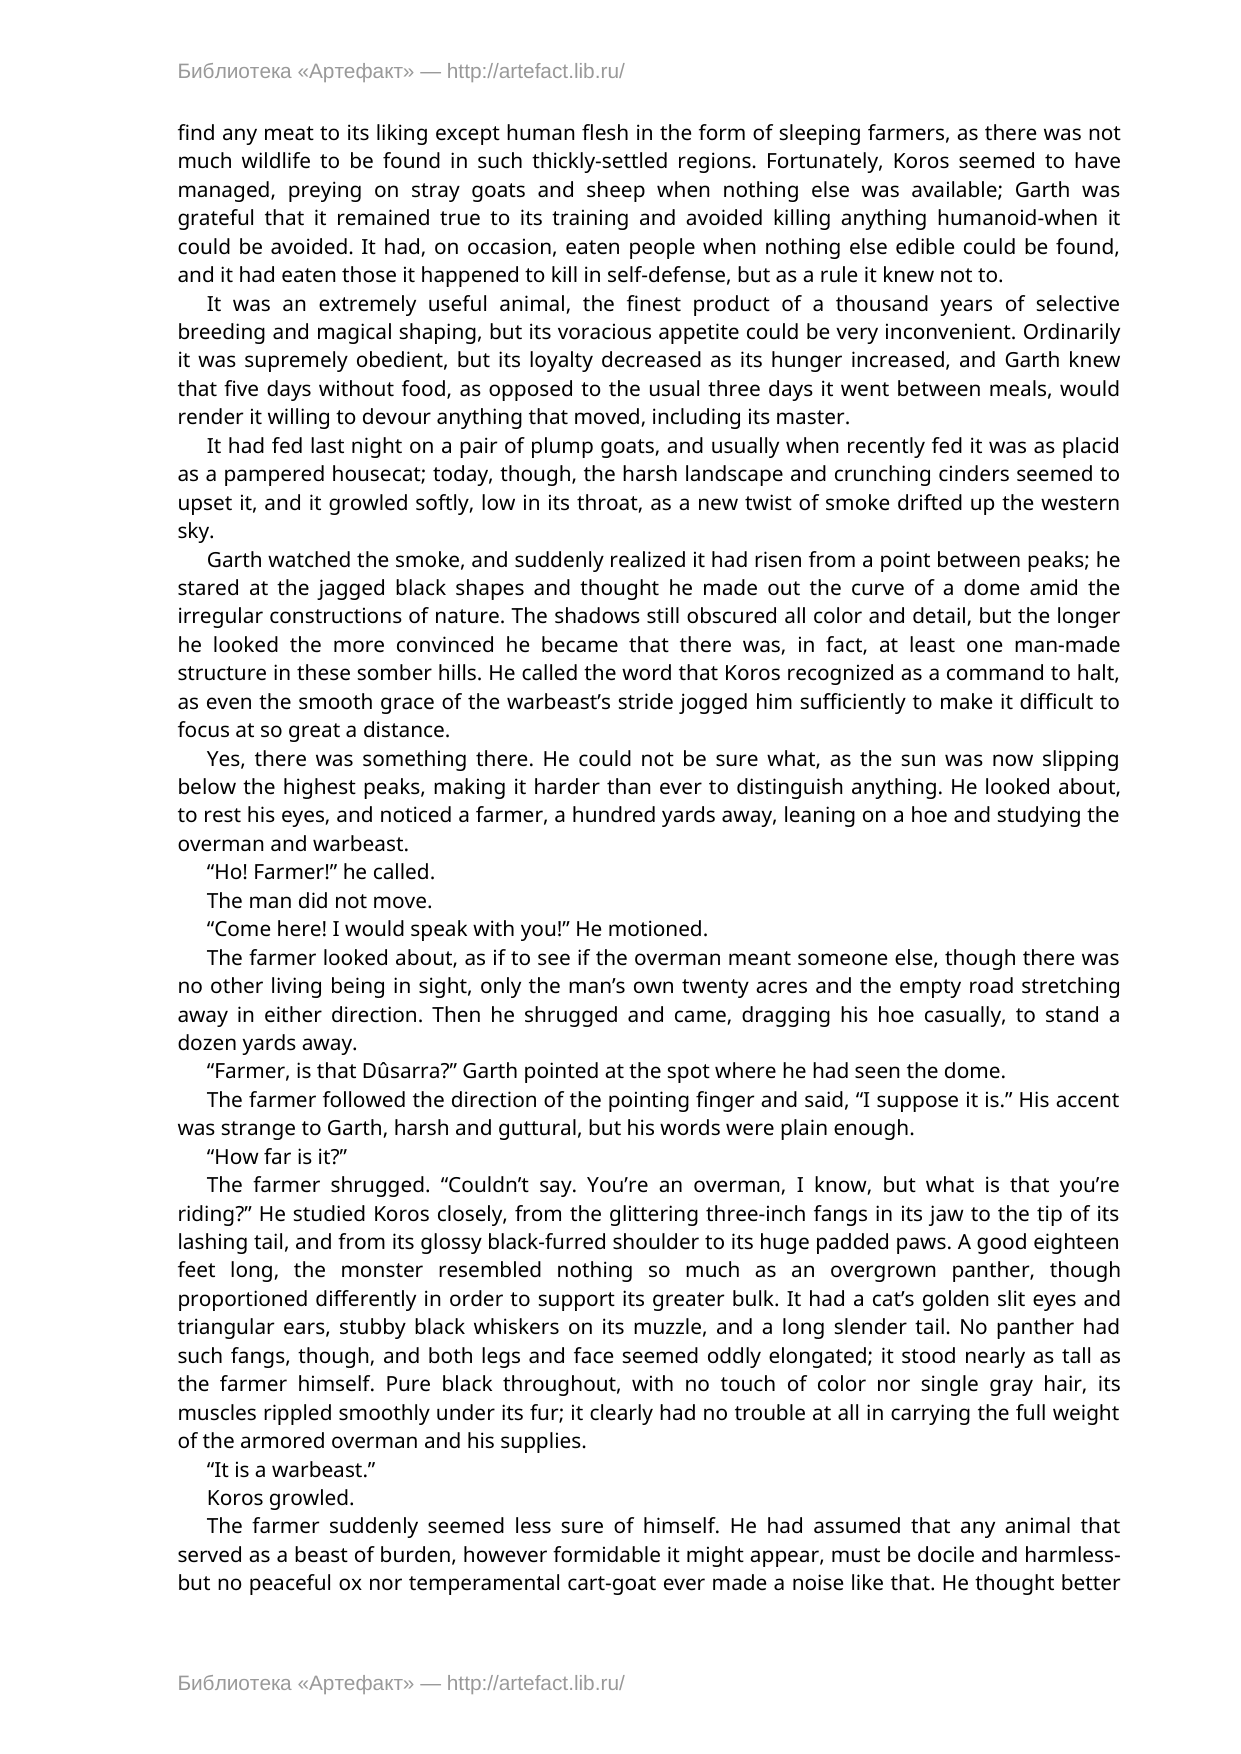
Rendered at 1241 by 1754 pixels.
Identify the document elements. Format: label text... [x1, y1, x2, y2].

text The farmer shrugged. “Couldn’t say. You’re an overman, I know, but what is that you’re riding?” He studied Koros closely, from the glittering three-inch fangs in its jaw to the tip of its lashing tail, and from its glossy black-furred shoulder to its huge padded paws. A good eighteen feet long, the monster resembled nothing so much as an overgrown panther, though proportioned differently in order to support its greater bulk. It had a cat’s golden slit eyes and triangular ears, stubby black whiskers on its muzzle, and a long slender tail. No panther had such fangs, though, and both legs and face seemed oddly elongated; it stood nearly as tall as the farmer himself. Pure black throughout, with no touch of color nor single gray hair, its muscles rippled smoothly under its fur; it clearly had no trouble at all in carrying the full weight of the armored overman and his supplies. [177, 1170, 1122, 1455]
text It was an extremely useful animal, the finest product of a thousand years of selective breeding and magical shaping, but its voracious appetite could be very inconvenient. Ordinarily it was supremely obedient, but its loyalty decreased as its hunger increased, and Garth knew that five days without food, as opposed to the usual three days it went between meals, would render it willing to devour anything that moved, including its master. [177, 289, 1122, 431]
text “It is a warbeast.” [177, 1455, 1122, 1483]
text “Come here! I would speak with you!” He motioned. [177, 914, 1122, 943]
text “Farmer, is that Dûsarra?” Garth pointed at the spot where he had seen the dome. [177, 1057, 1122, 1085]
text “Ho! Farmer!” he called. [177, 857, 1122, 886]
text The farmer looked about, as if to see if the overman meant someone else, though there was no other living being in sight, only the man’s own twenty acres and the empty road stretching away in either direction. Then he shrugged and came, dragging his hoe casually, to stand a dozen yards away. [177, 943, 1122, 1057]
text Garth watched the smoke, and suddenly realized it had risen from a point between peaks; he stared at the jagged black shapes and thought he made out the curve of a dome amid the irregular constructions of nature. The shadows still obscured all color and detail, but the longer he looked the more convinced he became that there was, in fact, at least one man-made structure in these somber hills. He called the word that Koros recognized as a command to halt, as even the smooth grace of the warbeast’s stride jogged him sufficiently to make it difficult to focus at so great a distance. [177, 545, 1122, 744]
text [177, 118, 1122, 289]
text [177, 1512, 1122, 1597]
text “How far is it?” [177, 1142, 1122, 1170]
text The farmer followed the direction of the pointing finger and said, “I suppose it is.” His accent was strange to Garth, harsh and guttural, but his words were plain enough. [177, 1085, 1122, 1142]
text Yes, there was something there. He could not be sure what, as the sun was now slipping below the highest peaks, making it harder than ever to distinguish anything. He looked about, to rest his eyes, and noticed a farmer, a hundred yards away, leaning on a hoe and studying the overman and warbeast. [177, 744, 1122, 857]
text It had fed last night on a pair of plump goats, and usually when recently fed it was as placid as a pampered housecat; today, though, the harsh landscape and crunching cinders seemed to upset it, and it growled softly, low in its throat, as a new twist of smoke drifted up the western sky. [177, 431, 1122, 545]
text The man did not move. [177, 886, 1122, 914]
text Koros growled. [177, 1483, 1122, 1512]
